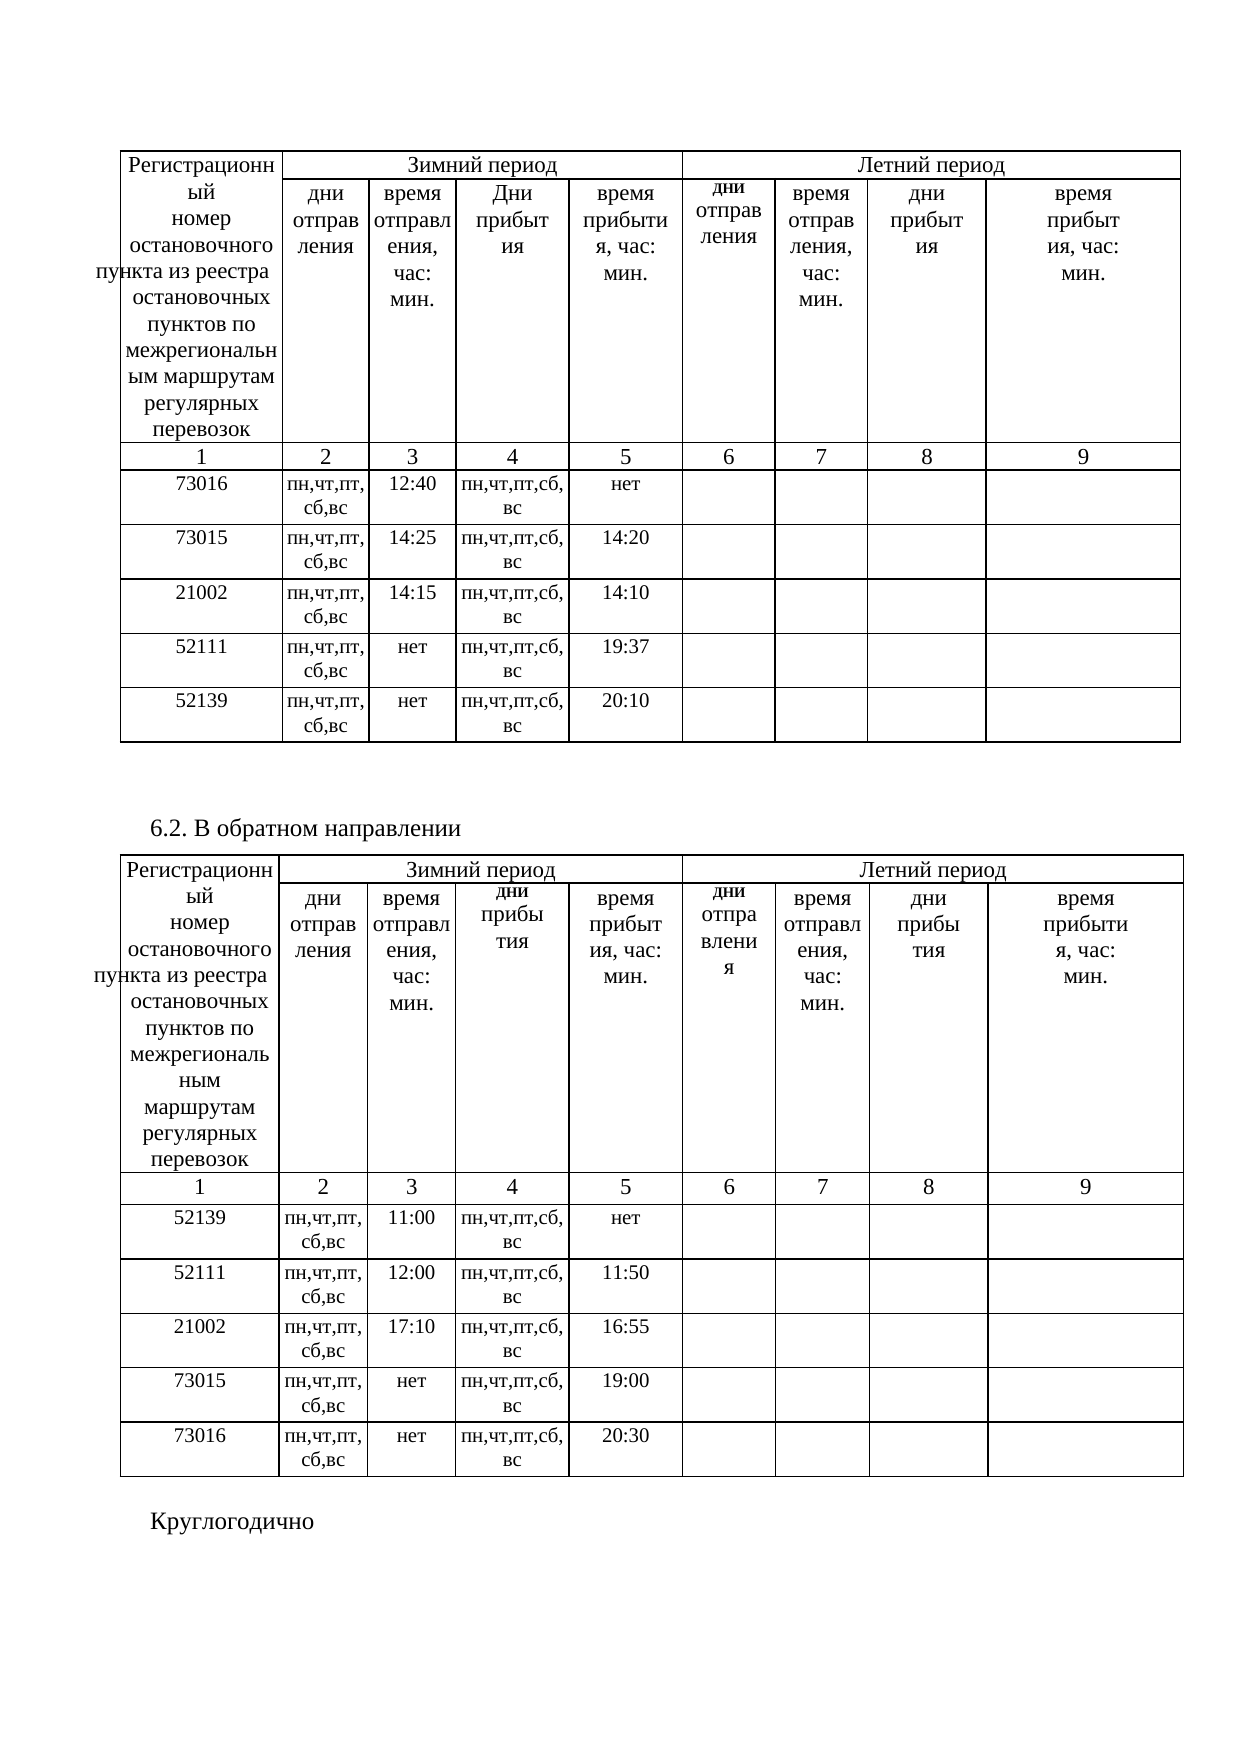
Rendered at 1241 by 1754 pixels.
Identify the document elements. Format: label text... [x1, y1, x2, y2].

table_cell дни отправ ления [283, 180, 368, 441]
table_header Регистрационный номер остановочного пункта из реестра остановочных пунктов по межрегиональным маршрутам регулярных перевозок [121, 152, 282, 441]
table_cell [870, 1260, 987, 1312]
table_cell время отправл ения, час: мин. [368, 884, 455, 1172]
table_cell [989, 1205, 1183, 1258]
table_cell 52111 [121, 634, 282, 687]
table_cell [868, 688, 985, 741]
table_cell нет [368, 1423, 455, 1476]
table_cell время отправ ления, час: мин. [776, 180, 867, 441]
table_cell [683, 1368, 775, 1421]
table_cell [683, 1314, 775, 1367]
text Круглогодично [150, 1506, 1090, 1535]
table_cell 7 [776, 443, 867, 469]
table_cell 14:20 [570, 525, 682, 578]
table_cell [776, 1314, 869, 1367]
table_cell [989, 1260, 1183, 1312]
table_cell 4 [456, 1173, 568, 1204]
table_cell Дни прибыт ия [457, 180, 568, 441]
table_cell пн,чт,пт,сб,вс [280, 1423, 367, 1476]
table_header Зимний период [280, 856, 682, 882]
table_cell 6 [683, 1173, 775, 1204]
table_cell [683, 1423, 775, 1476]
table_cell 52139 [121, 1205, 278, 1258]
table_cell [776, 1368, 869, 1421]
table_header Регистрационный номер остановочного пункта из реестра остановочных пунктов по межрегиональным маршрутам регулярных перевозок [121, 856, 278, 1172]
table_cell [987, 471, 1180, 524]
table_cell [776, 525, 867, 578]
table_cell пн,чт,пт,сб,вс [283, 688, 368, 741]
table_cell [776, 1423, 869, 1476]
table_cell пн,чт,пт,сб,вс [283, 634, 368, 687]
table_cell время прибыти я, час: мин. [989, 884, 1183, 1172]
table_cell пн,чт,пт,сб,вс [283, 525, 368, 578]
table_cell пн,чт,пт,сб,вс [457, 688, 568, 741]
table_cell [683, 688, 774, 741]
table_cell пн,чт,пт,сб,вс [283, 580, 368, 632]
table_header Зимний период [283, 152, 682, 178]
table_cell [868, 634, 985, 687]
table_cell 8 [870, 1173, 987, 1204]
table_cell 14:15 [370, 580, 455, 632]
table_cell [683, 634, 774, 687]
table_cell время прибыт ия, час: мин. [570, 884, 682, 1172]
table_cell пн,чт,пт,сб,вс [457, 580, 568, 632]
table_cell [776, 1260, 869, 1312]
table_cell ДНИ отправ ления [683, 180, 774, 441]
table_cell [870, 1423, 987, 1476]
table_cell [989, 1423, 1183, 1476]
table_cell дни прибыт ия [868, 180, 985, 441]
table_cell 8 [868, 443, 985, 469]
table_cell 20:10 [570, 688, 682, 741]
table_cell 21002 [121, 1314, 278, 1367]
table_cell пн,чт,пт,сб,вс [280, 1205, 367, 1258]
table_cell 19:00 [570, 1368, 682, 1421]
table_cell ДНИ прибы тия [456, 884, 568, 1172]
table_cell 3 [370, 443, 455, 469]
table_cell пн,чт,пт,сб,вс [456, 1423, 568, 1476]
table_cell дни прибы тия [870, 884, 987, 1172]
table_cell [868, 471, 985, 524]
table_cell время прибыт ия, час: мин. [987, 180, 1180, 441]
table_cell нет [370, 688, 455, 741]
table_cell 17:10 [368, 1314, 455, 1367]
table_cell 11:00 [368, 1205, 455, 1258]
table_cell время отправл ения, час: мин. [776, 884, 869, 1172]
table_cell нет [370, 634, 455, 687]
table_cell 52139 [121, 688, 282, 741]
table_cell 5 [570, 443, 682, 469]
table_cell [868, 580, 985, 632]
table_cell 52111 [121, 1260, 278, 1312]
table_cell пн,чт,пт,сб,вс [456, 1314, 568, 1367]
table_cell нет [570, 471, 682, 524]
table_cell [776, 634, 867, 687]
table_cell [776, 688, 867, 741]
table_cell пн,чт,пт,сб,вс [456, 1368, 568, 1421]
table_cell 3 [368, 1173, 455, 1204]
table_cell 4 [457, 443, 568, 469]
table_cell 5 [570, 1173, 682, 1204]
table_cell [868, 525, 985, 578]
table_cell пн,чт,пт,сб,вс [456, 1205, 568, 1258]
table_cell [776, 1205, 869, 1258]
table_cell 6 [683, 443, 774, 469]
table_cell [987, 525, 1180, 578]
table_cell пн,чт,пт,сб,вс [280, 1260, 367, 1312]
table_cell 7 [776, 1173, 869, 1204]
table_cell пн,чт,пт,сб,вс [457, 525, 568, 578]
table_cell [776, 471, 867, 524]
table_cell 1 [121, 1173, 278, 1204]
table_cell [870, 1314, 987, 1367]
table_cell пн,чт,пт,сб,вс [280, 1314, 367, 1367]
table_cell пн,чт,пт,сб,вс [456, 1260, 568, 1312]
table_header Летний период [683, 856, 1183, 882]
table_cell 73016 [121, 1423, 278, 1476]
table_cell пн,чт,пт,сб,вс [457, 471, 568, 524]
table_cell 19:37 [570, 634, 682, 687]
table_cell 11:50 [570, 1260, 682, 1312]
table_cell 73015 [121, 525, 282, 578]
table_cell [683, 580, 774, 632]
table_cell 16:55 [570, 1314, 682, 1367]
table_cell [683, 525, 774, 578]
table_cell [989, 1314, 1183, 1367]
text 6.2. В обратном направлении [150, 813, 1090, 842]
table_cell 21002 [121, 580, 282, 632]
table_cell 14:25 [370, 525, 455, 578]
table_cell 9 [989, 1173, 1183, 1204]
table_cell 20:30 [570, 1423, 682, 1476]
table_cell нет [368, 1368, 455, 1421]
table_cell 2 [283, 443, 368, 469]
table_cell [987, 688, 1180, 741]
table_cell [987, 634, 1180, 687]
table_cell 9 [987, 443, 1180, 469]
table_cell 12:40 [370, 471, 455, 524]
table_cell нет [570, 1205, 682, 1258]
table_cell пн,чт,пт,сб,вс [280, 1368, 367, 1421]
table_cell [870, 1368, 987, 1421]
table_cell ДНИ отпра влени я [683, 884, 775, 1172]
table_cell 12:00 [368, 1260, 455, 1312]
table_cell [683, 1205, 775, 1258]
table_cell [989, 1368, 1183, 1421]
table_cell время отправл ения, час: мин. [370, 180, 455, 441]
table_cell дни отправ ления [280, 884, 367, 1172]
table_cell 1 [121, 443, 282, 469]
table_cell пн,чт,пт,сб,вс [457, 634, 568, 687]
table_cell 73016 [121, 471, 282, 524]
table_cell [987, 580, 1180, 632]
table_cell пн,чт,пт,сб,вс [283, 471, 368, 524]
table_header Летний период [683, 152, 1180, 178]
table_cell 73015 [121, 1368, 278, 1421]
table_cell [776, 580, 867, 632]
table_cell [683, 1260, 775, 1312]
table_cell [683, 471, 774, 524]
table_cell время прибыти я, час: мин. [570, 180, 682, 441]
table_cell 2 [280, 1173, 367, 1204]
table_cell 14:10 [570, 580, 682, 632]
table_cell [870, 1205, 987, 1258]
